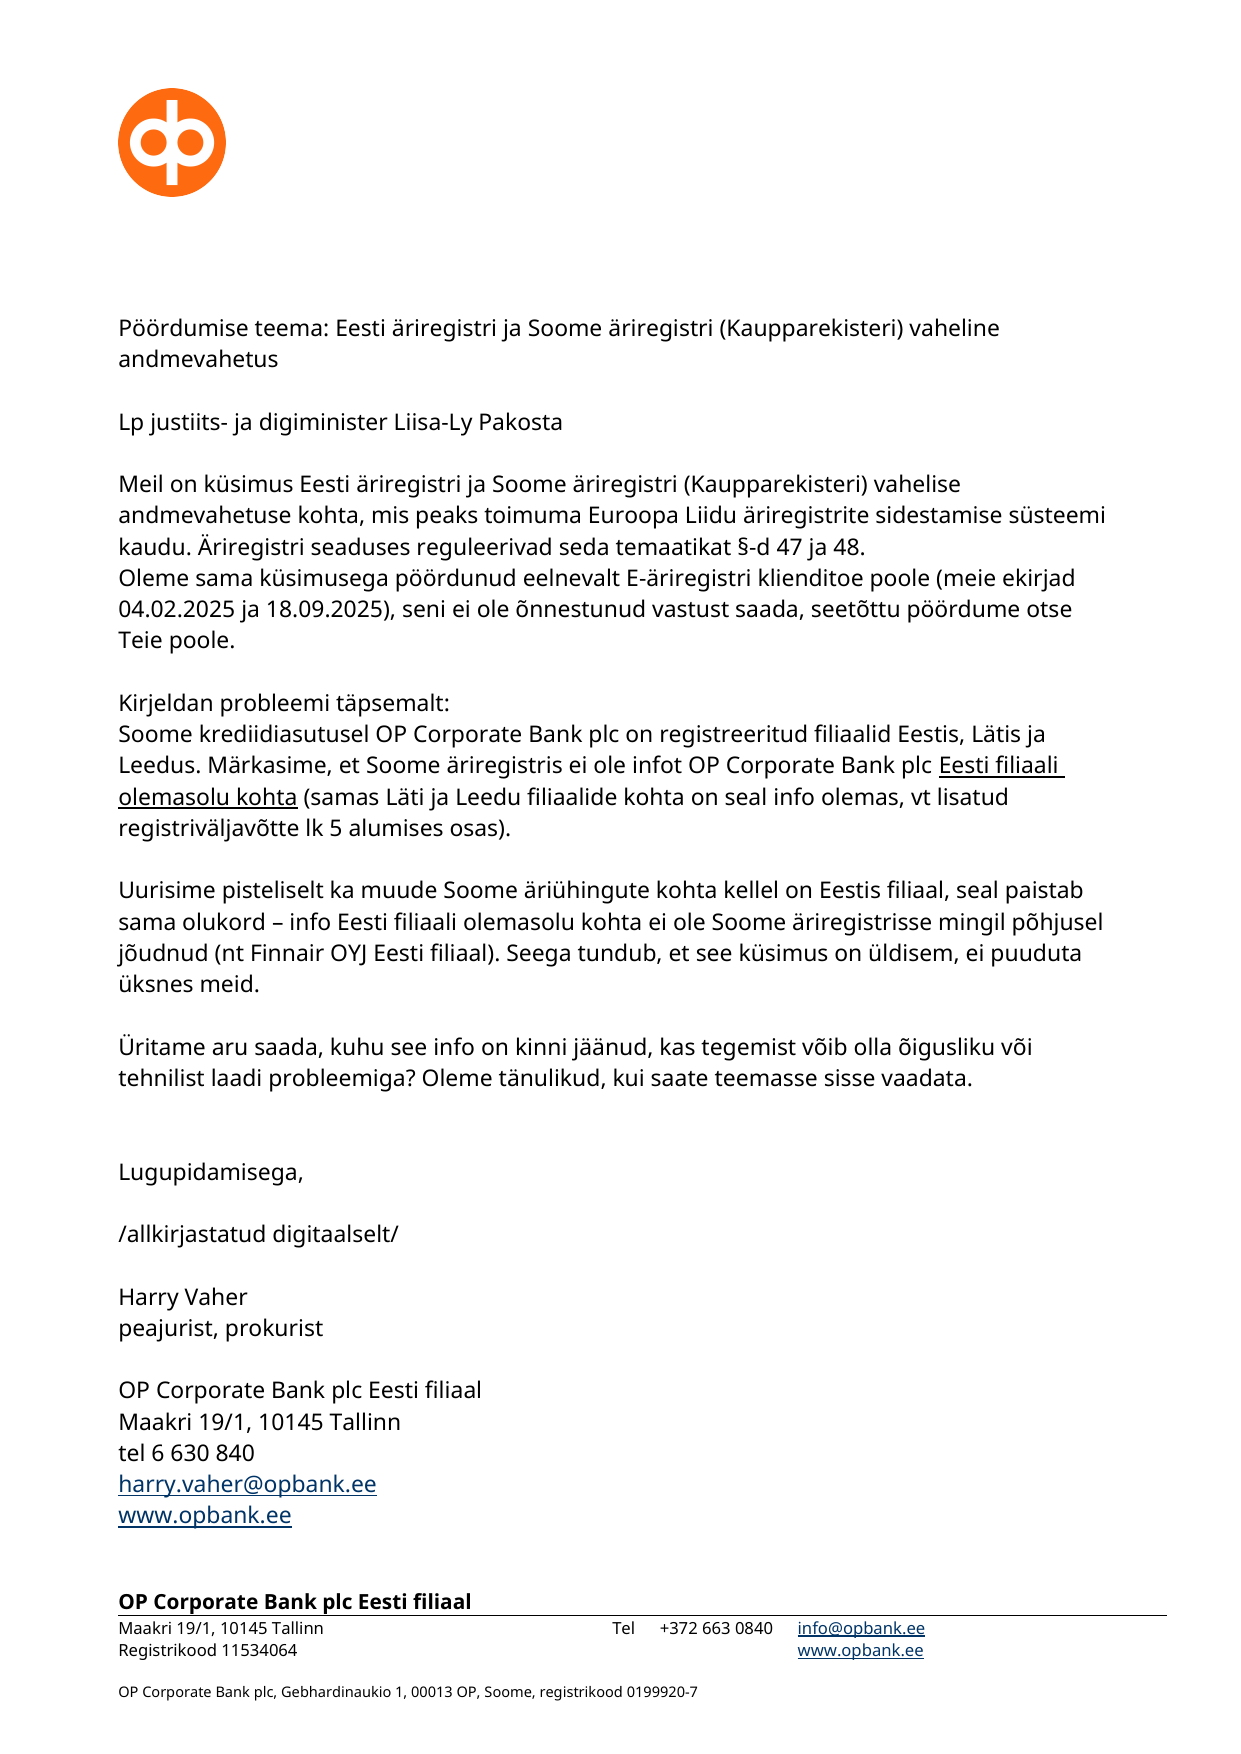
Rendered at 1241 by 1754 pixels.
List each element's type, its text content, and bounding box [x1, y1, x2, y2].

text Oleme sama küsimusega pöördunud eelnevalt E-äriregistri klienditoe poole (meie ekirjad 04.02.2025 ja 18.09.2025), seni ei ole õnnestunud vastust saada, seetõttu pöördume otse Teie poole. [118, 562, 1107, 656]
picture [118, 88, 226, 197]
text tel 6 630 840 [118, 1437, 1107, 1468]
text OP Corporate Bank plc Eesti filiaal [118, 1374, 1107, 1406]
text Uurisime pisteliselt ka muude Soome äriühingute kohta kellel on Eestis filiaal, seal paistab sama olukord – info Eesti filiaali olemasolu kohta ei ole Soome äriregistrisse mingil põhjusel jõudnud (nt Finnair OYJ Eesti filiaal). Seega tundub, et see küsimus on üldisem, ei puuduta üksnes meid. [118, 874, 1107, 999]
text Pöördumise teema: Eesti äriregistri ja Soome äriregistri (Kaupparekisteri) vaheline andmevahetus [118, 312, 1107, 374]
text Soome krediidiasutusel OP Corporate Bank plc on registreeritud filiaalid Eestis, Lätis ja Leedus. Märkasime, et Soome äriregistris ei ole infot OP Corporate Bank plc Eesti filiaali olemasolu kohta (samas Läti ja Leedu filiaalide kohta on seal info olemas, vt lisatud registriväljavõtte lk 5 alumises osas). [118, 718, 1107, 843]
text Meil on küsimus Eesti äriregistri ja Soome äriregistri (Kaupparekisteri) vahelise andmevahetuse kohta, mis peaks toimuma Euroopa Liidu äriregistrite sidestamise süsteemi kaudu. Äriregistri seaduses reguleerivad seda temaatikat §-d 47 ja 48. [118, 468, 1107, 562]
text Harry Vaher [118, 1281, 1107, 1312]
text Lp justiits- ja digiminister Liisa-Ly Pakosta [118, 406, 1107, 437]
text Maakri 19/1, 10145 Tallinn [118, 1406, 1107, 1437]
text peajurist, prokurist [118, 1312, 1107, 1343]
text Kirjeldan probleemi täpsemalt: [118, 687, 1107, 718]
text Üritame aru saada, kuhu see info on kinni jäänud, kas tegemist võib olla õigusliku või tehnilist laadi probleemiga? Oleme tänulikud, kui saate teemasse sisse vaadata. [118, 1031, 1107, 1093]
text harry.vaher@opbank.ee [118, 1468, 1107, 1499]
text www.opbank.ee [118, 1499, 1107, 1531]
text /allkirjastatud digitaalselt/ [118, 1218, 1107, 1249]
text Lugupidamisega, [118, 1156, 1107, 1187]
